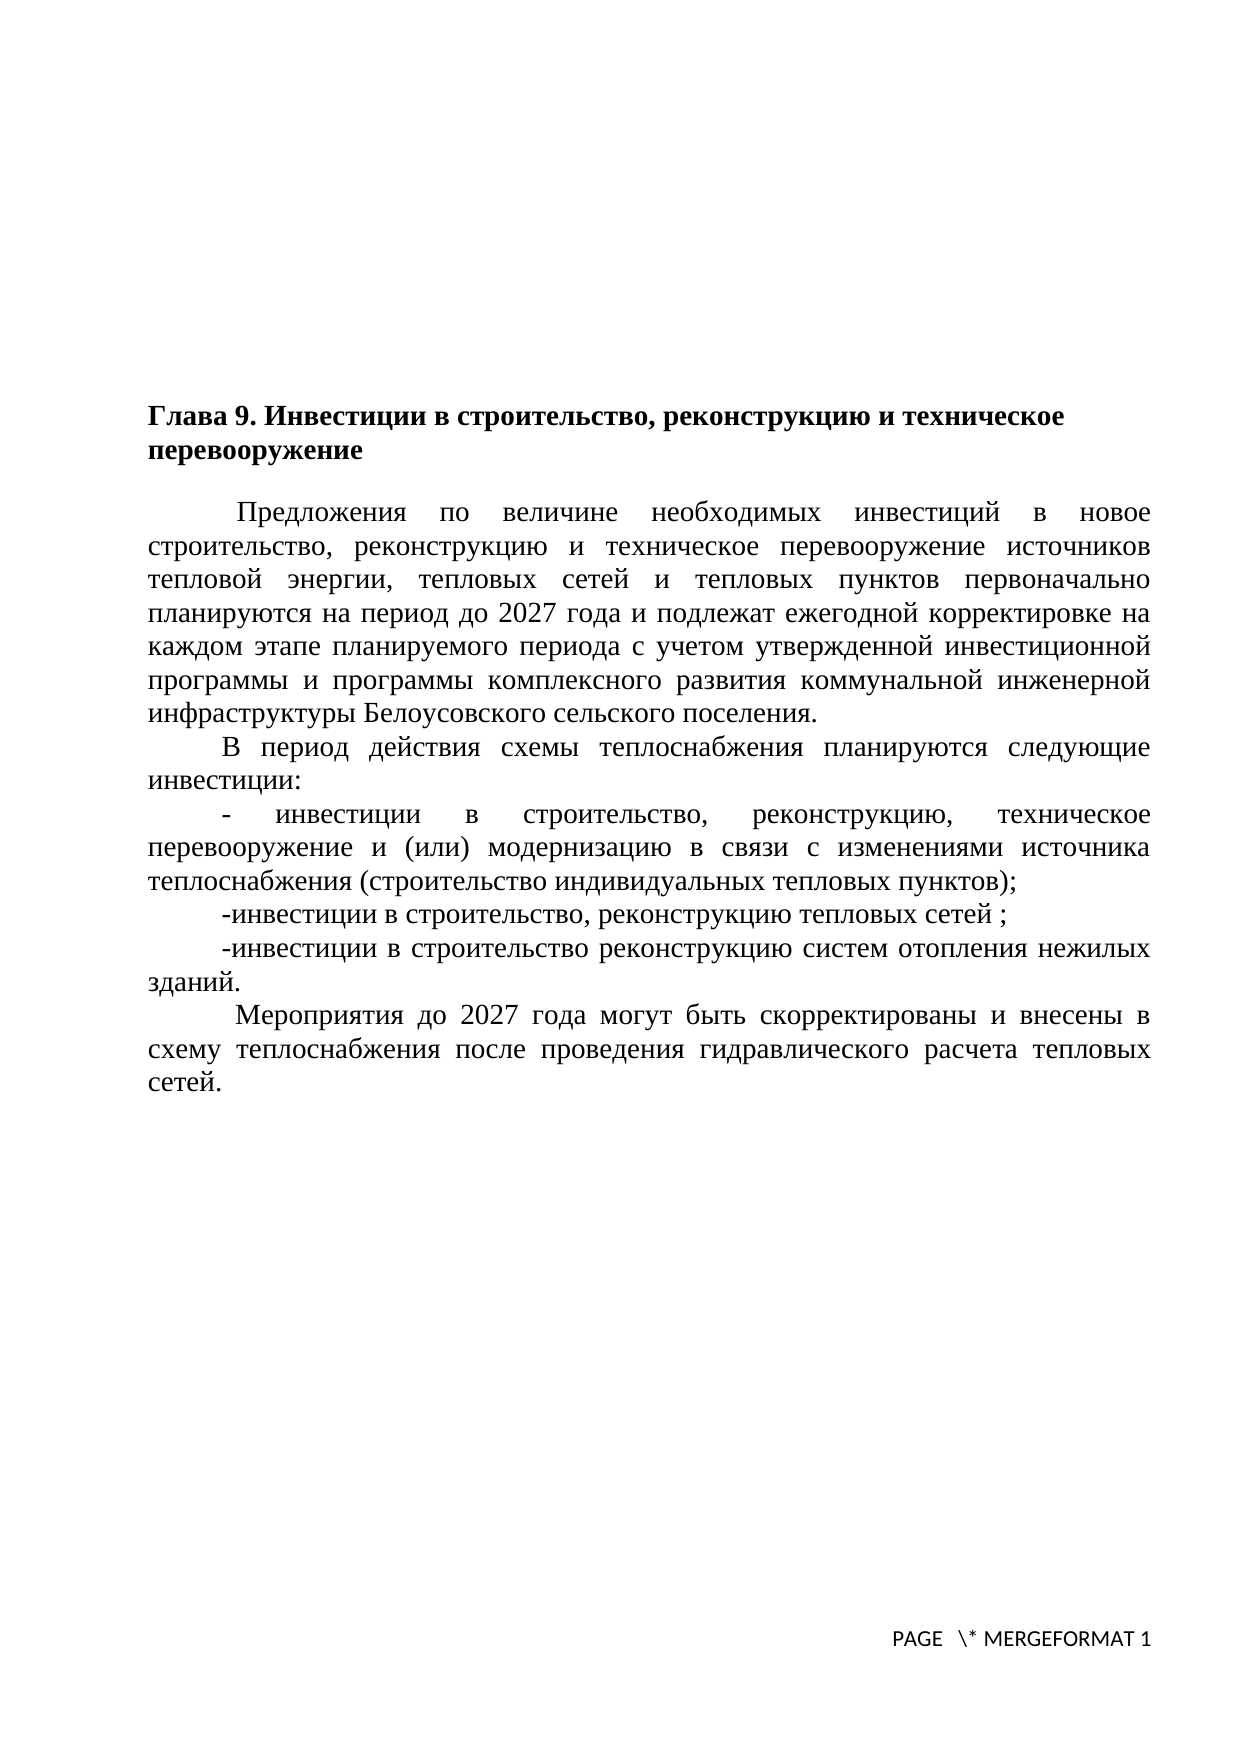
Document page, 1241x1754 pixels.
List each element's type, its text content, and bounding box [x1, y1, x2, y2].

text -инвестиции в строительство, реконструкцию тепловых сетей ; [148, 897, 1152, 930]
text Мероприятия до 2027 года могут быть скорректированы и внесены в схему теплоснабжения после проведения гидравлического расчета тепловых сетей. [148, 997, 1152, 1098]
text Предложения по величине необходимых инвестиций в новое строительство, реконструкцию и техническое перевооружение источников тепловой энергии, тепловых сетей и тепловых пунктов первоначально планируются на период до 2027 года и подлежат ежегодной корректировке на каждом этапе планируемого периода с учетом утвержденной инвестиционной программы и программы комплексного развития коммунальной инженерной инфраструктуры Белоусовского сельского поселения. [148, 494, 1152, 729]
text Глава 9. Инвестиции в строительство, реконструкцию и техническое перевооружение [148, 370, 1152, 465]
text В период действия схемы теплоснабжения планируются следующие инвестиции: [148, 729, 1152, 796]
text - инвестиции в строительство, реконструкцию, техническое перевооружение и (или) модернизацию в связи с изменениями источника теплоснабжения (строительство индивидуальных тепловых пунктов); [148, 796, 1152, 897]
text -инвестиции в строительство реконструкцию систем отопления нежилых зданий. [148, 930, 1152, 997]
